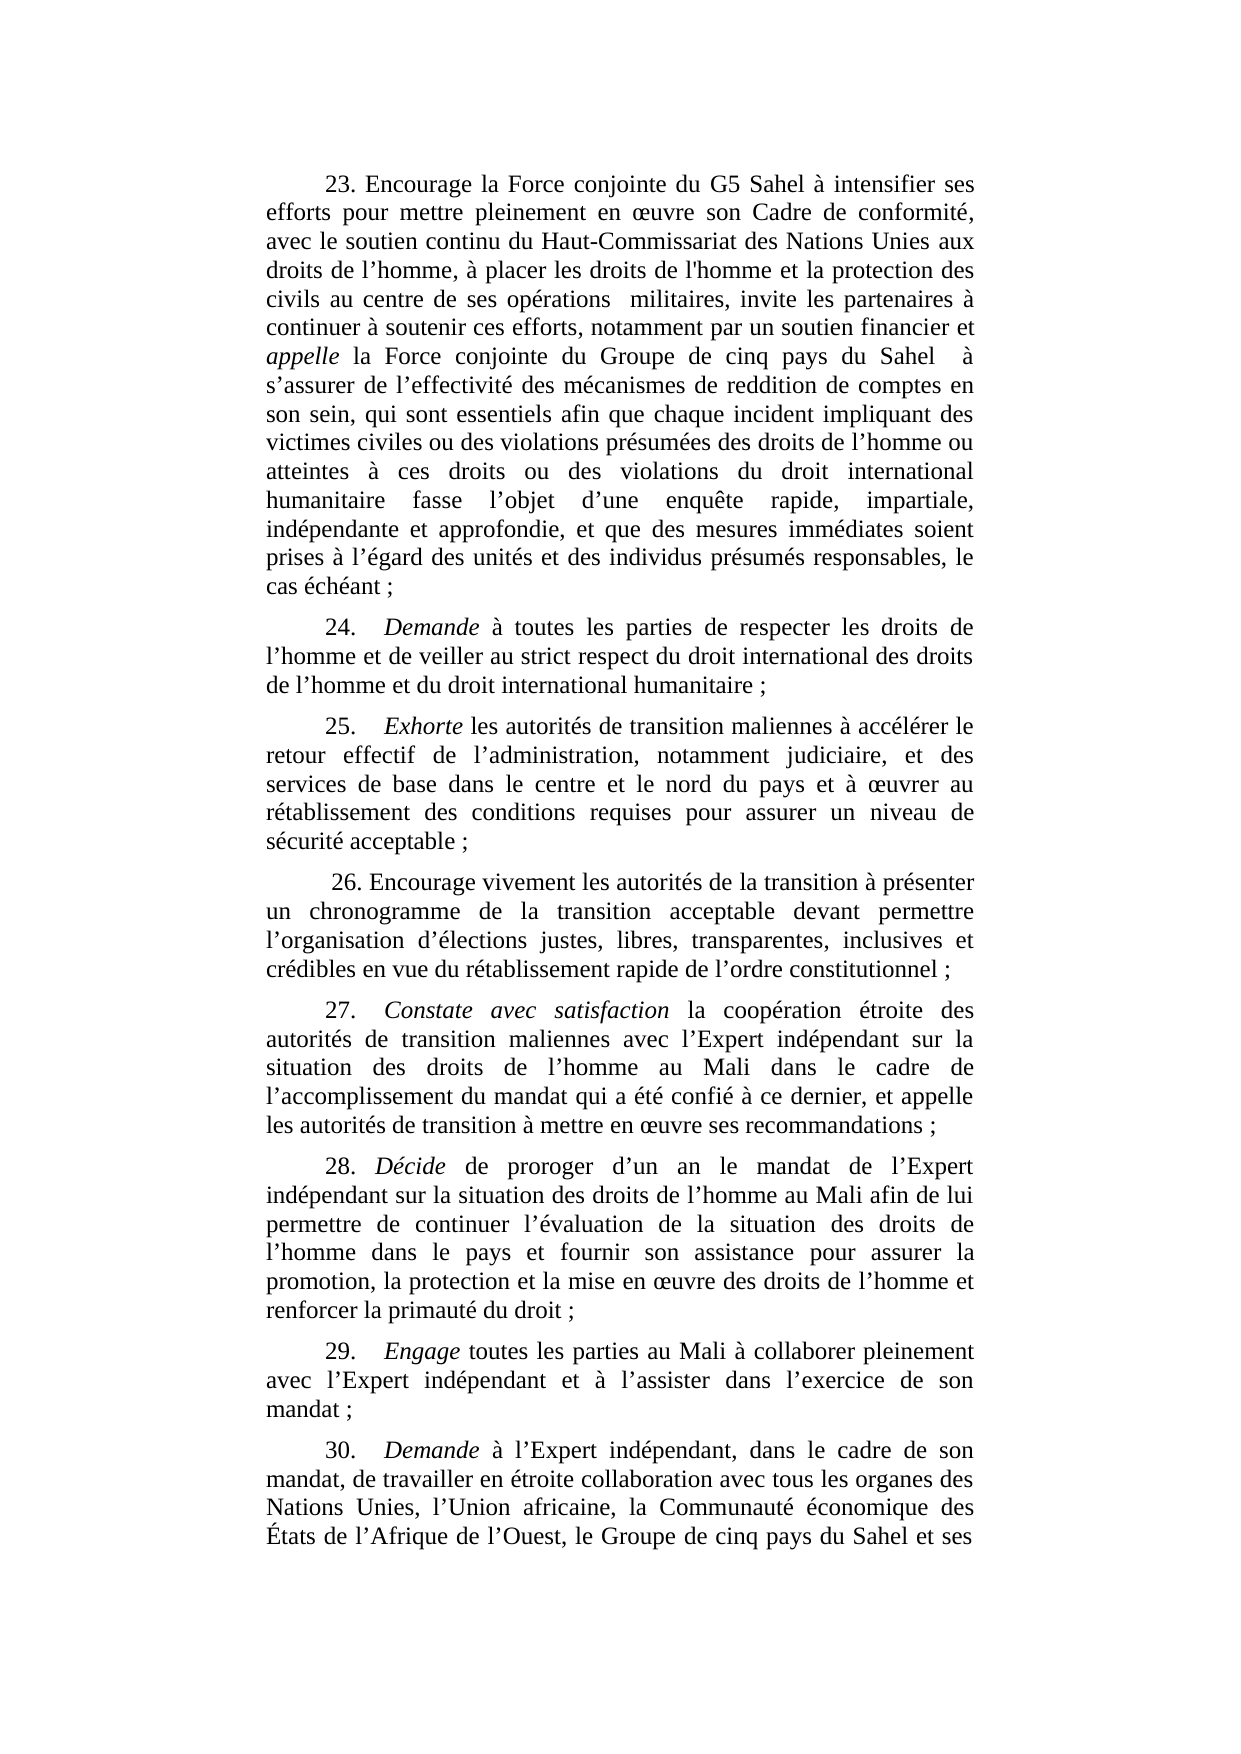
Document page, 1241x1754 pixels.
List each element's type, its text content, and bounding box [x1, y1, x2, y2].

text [266, 1435, 974, 1550]
text 28. Décide de proroger d’un an le mandat de l’Expert indépendant sur la situation des droits de l’homme au Mali afin de lui permettre de continuer l’évaluation de la situation des droits de l’homme dans le pays et fournir son assistance pour assurer la promotion, la protection et la mise en œuvre des droits de l’homme et renforcer la primauté du droit ; [266, 1151, 974, 1324]
text 26. Encourage vivement les autorités de la transition à présenter un chronogramme de la transition acceptable devant permettre l’organisation d’élections justes, libres, transparentes, inclusives et crédibles en vue du rétablissement rapide de l’ordre constitutionnel ; [266, 867, 974, 982]
text 23. Encourage la Force conjointe du G5 Sahel à intensifier ses efforts pour mettre pleinement en œuvre son Cadre de conformité, avec le soutien continu du Haut-Commissariat des Nations Unies aux droits de l’homme, à placer les droits de l'homme et la protection des civils au centre de ses opérations militaires, invite les partenaires à continuer à soutenir ces efforts, notamment par un soutien financier et appelle la Force conjointe du Groupe de cinq pays du Sahel à s’assurer de l’effectivité des mécanismes de reddition de comptes en son sein, qui sont essentiels afin que chaque incident impliquant des victimes civiles ou des violations présumées des droits de l’homme ou atteintes à ces droits ou des violations du droit international humanitaire fasse l’objet d’une enquête rapide, impartiale, indépendante et approfondie, et que des mesures immédiates soient prises à l’égard des unités et des individus présumés responsables, le cas échéant ; [266, 169, 974, 600]
text 25. Exhorte les autorités de transition maliennes à accélérer le retour effectif de l’administration, notamment judiciaire, et des services de base dans le centre et le nord du pays et à œuvrer au rétablissement des conditions requises pour assurer un niveau de sécurité acceptable ; [266, 711, 974, 855]
text 24. Demande à toutes les parties de respecter les droits de l’homme et de veiller au strict respect du droit international des droits de l’homme et du droit international humanitaire ; [266, 612, 974, 699]
text 29. Engage toutes les parties au Mali à collaborer pleinement avec l’Expert indépendant et à l’assister dans l’exercice de son mandat ; [266, 1336, 974, 1422]
text 27. Constate avec satisfaction la coopération étroite des autorités de transition maliennes avec l’Expert indépendant sur la situation des droits de l’homme au Mali dans le cadre de l’accomplissement du mandat qui a été confié à ce dernier, et appelle les autorités de transition à mettre en œuvre ses recommandations ; [266, 995, 974, 1139]
